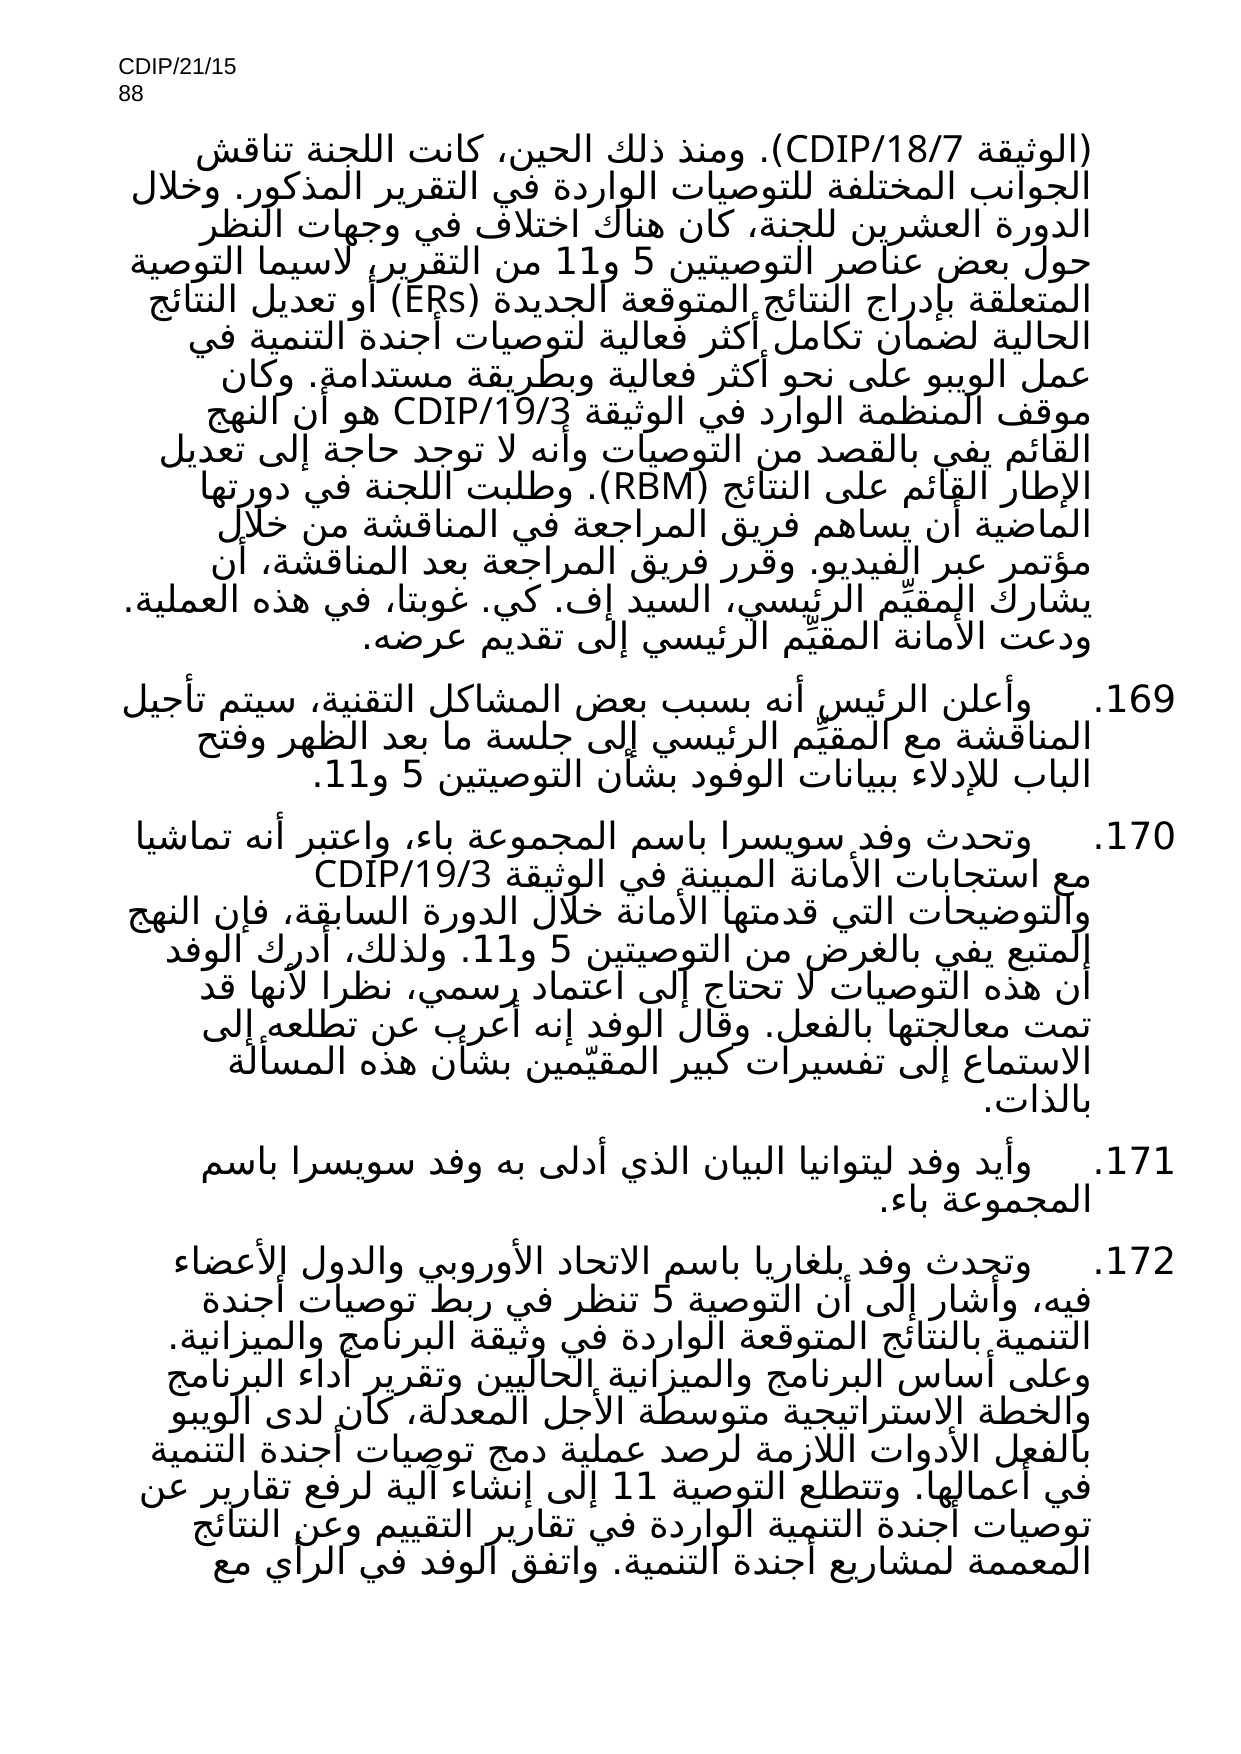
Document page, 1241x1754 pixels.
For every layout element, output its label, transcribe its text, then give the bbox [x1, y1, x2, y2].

text وأعلن الرئيس أنه بسبب بعض المشاكل التقنية، سيتم تأجيل المناقشة مع المقيِّم الرئيسي إلى جلسة ما بعد الظهر وفتح الباب للإدلاء ببيانات الوفود بشأن التوصيتين 5 و11. [118, 682, 1092, 795]
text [118, 132, 1092, 657]
text وأيد وفد ليتوانيا البيان الذي أدلى به وفد سويسرا باسم المجموعة باء. [118, 1145, 1092, 1220]
text وتحدث وفد سويسرا باسم المجموعة باء، واعتبر أنه تماشيا مع استجابات الأمانة المبينة في الوثيقة CDIP/19/3 والتوضيحات التي قدمتها الأمانة خلال الدورة السابقة، فإن النهج المتبع يفي بالغرض من التوصيتين 5 و11. ولذلك، أدرك الوفد أن هذه التوصيات لا تحتاج إلى اعتماد رسمي، نظرا لأنها قد تمت معالجتها بالفعل. وقال الوفد إنه أعرب عن تطلعه إلى الاستماع إلى تفسيرات كبير المقيّمين بشأن هذه المسألة بالذات. [118, 820, 1092, 1120]
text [118, 1245, 1092, 1582]
